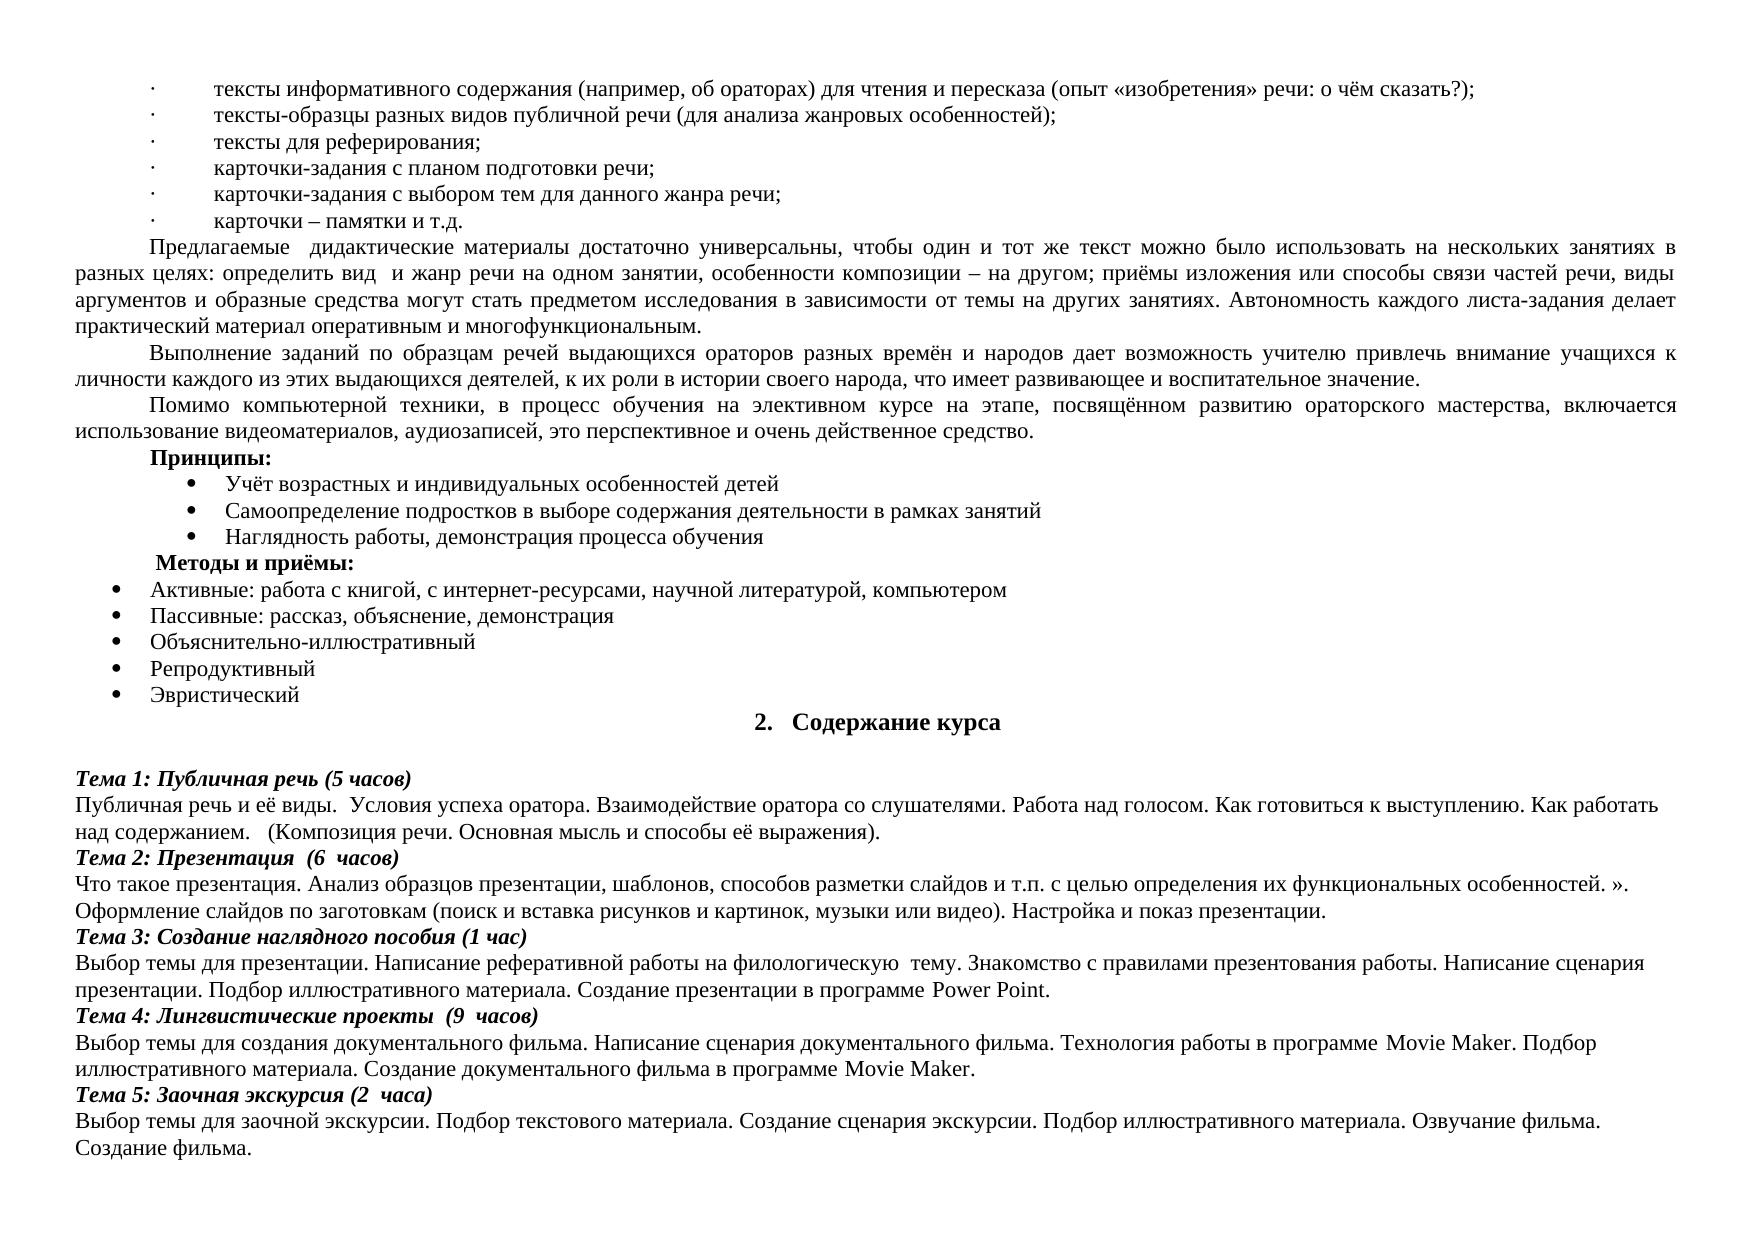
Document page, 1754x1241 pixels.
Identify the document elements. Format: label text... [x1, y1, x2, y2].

text · карточки-задания с выбором тем для данного жанра речи; [75, 180, 1679, 207]
text Тема 4: Лингвистические проекты (9 часов) [75, 1002, 1679, 1028]
text Принципы: [150, 444, 1679, 470]
text Тема 1: Публичная речь (5 часов) [75, 765, 1679, 791]
text Выбор темы для заочной экскурсии. Подбор текстового материала. Создание сценария экскурсии. Подбор иллюстративного материала. Озвучание фильма. Создание фильма. [75, 1108, 1679, 1160]
list Репродуктивный [112, 655, 1679, 681]
text · карточки-задания с планом подготовки речи; [75, 154, 1679, 180]
text · карточки – памятки и т.д. [75, 207, 1679, 233]
list Эвристический [112, 681, 1679, 707]
list Наглядность работы, демонстрация процесса обучения [187, 523, 1679, 549]
list Самоопределение подростков в выборе содержания деятельности в рамках занятий [187, 497, 1679, 523]
text · тексты-образцы разных видов публичной речи (для анализа жанровых особенностей); [75, 101, 1679, 128]
list Учёт возрастных и индивидуальных особенностей детей [187, 470, 1679, 497]
text Тема 3: Создание наглядного пособия (1 час) [75, 923, 1679, 949]
list Содержание курса [76, 707, 1679, 736]
text · тексты информативного содержания (например, об ораторах) для чтения и пересказа (опыт «изобретения» речи: о чём сказать?); [75, 75, 1679, 101]
text Предлагаемые дидактические материалы достаточно универсальны, чтобы один и тот же текст можно было использовать на нескольких занятиях в разных целях: определить вид и жанр речи на одном занятии, особенности композиции – на другом; приёмы изложения или способы связи частей речи, виды аргументов и образные средства могут стать предметом исследования в зависимости от темы на других занятиях. Автономность каждого листа-задания делает практический материал оперативным и многофункциональным. [75, 233, 1679, 338]
text Тема 2: Презентация (6 часов) [75, 844, 1679, 870]
text · тексты для реферирования; [75, 128, 1679, 154]
list Объяснительно-иллюстративный [112, 628, 1679, 655]
text Публичная речь и её виды. Условия успеха оратора. Взаимодействие оратора со слушателями. Работа над голосом. Как готовиться к выступлению. Как работать над содержанием. (Композиция речи. Основная мысль и способы её выражения). [75, 791, 1679, 844]
text Тема 5: Заочная экскурсия (2 часа) [75, 1081, 1679, 1108]
text Выбор темы для презентации. Написание реферативной работы на филологическую тему. Знакомство с правилами презентования работы. Написание сценария презентации. Подбор иллюстративного материала. Создание презентации в программе Power Point. [75, 949, 1679, 1002]
text Что такое презентация. Анализ образцов презентации, шаблонов, способов разметки слайдов и т.п. с целью определения их функциональных особенностей. ». Оформление слайдов по заготовкам (поиск и вставка рисунков и картинок, музыки или видео). Настройка и показ презентации. [75, 870, 1679, 923]
text Выполнение заданий по образцам речей выдающихся ораторов разных времён и народов дает возможность учителю привлечь внимание учащихся к личности каждого из этих выдающихся деятелей, к их роли в истории своего народа, что имеет развивающее и воспитательное значение. [75, 338, 1679, 391]
text Помимо компьютерной техники, в процесс обучения на элективном курсе на этапе, посвящённом развитию ораторского мастерства, включается использование видеоматериалов, аудиозаписей, это перспективное и очень действенное средство. [75, 391, 1679, 444]
text Выбор темы для создания документального фильма. Написание сценария документального фильма. Технология работы в программе Movie Maker. Подбор иллюстративного материала. Создание документального фильма в программе Movie Maker. [75, 1028, 1679, 1081]
list Активные: работа с книгой, с интернет-ресурсами, научной литературой, компьютером [112, 576, 1679, 602]
text Методы и приёмы: [93, 549, 1679, 576]
list Пассивные: рассказ, объяснение, демонстрация [112, 602, 1679, 628]
